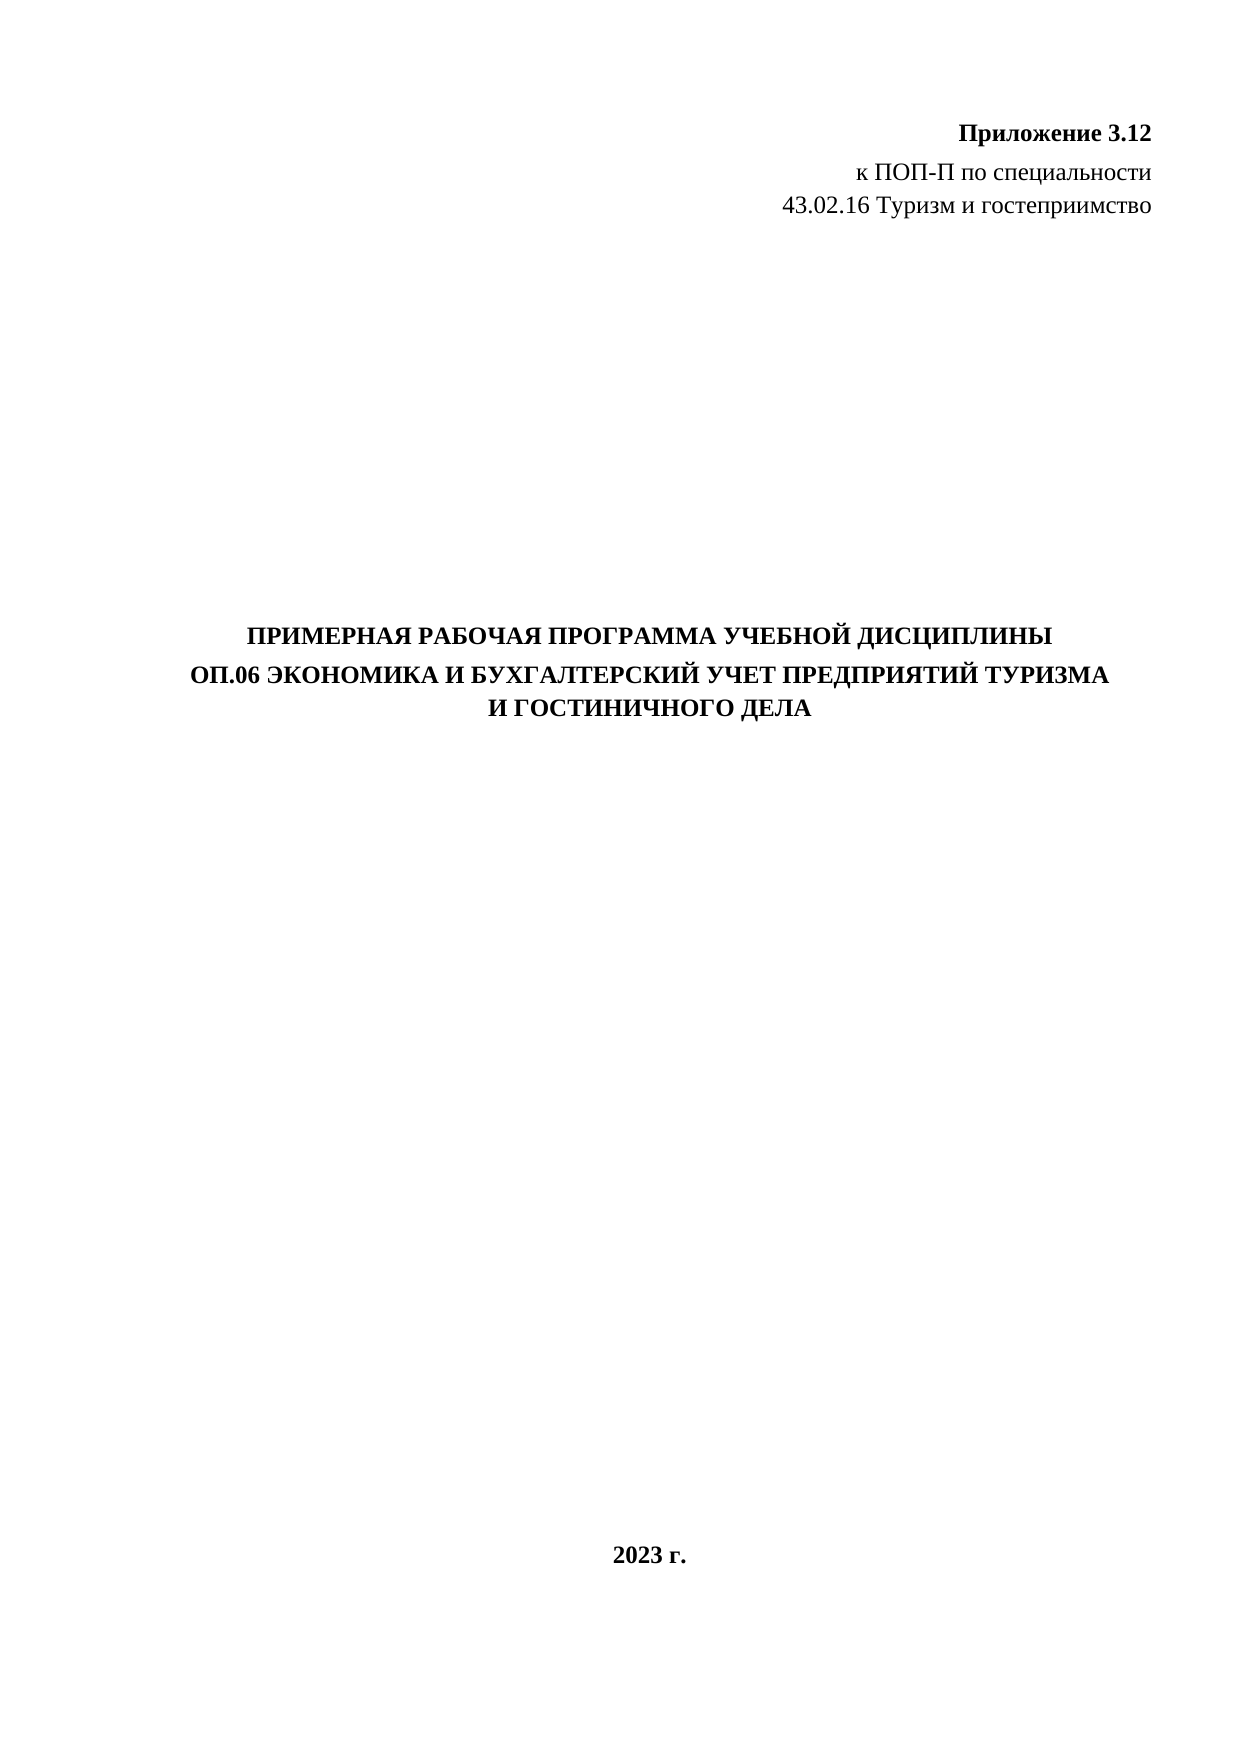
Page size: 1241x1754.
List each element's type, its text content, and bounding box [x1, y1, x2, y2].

subtitle Приложение 3.12 [148, 118, 1152, 147]
text 43.02.16 Туризм и гостеприимство [148, 190, 1152, 219]
text 2023 г. [148, 1541, 1152, 1569]
text к ПОП-П по специальности [148, 157, 1152, 186]
subtitle ПРИМЕРНАЯ РАБОЧАЯ ПРОГРАММА УЧЕБНОЙ ДИСЦИПЛИНЫ [148, 621, 1152, 650]
subtitle ОП.06 ЭКОНОМИКА И БУХГАЛТЕРСКИЙ УЧЕТ ПРЕДПРИЯТИЙ ТУРИЗМА И ГОСТИНИЧНОГО ДЕЛА [148, 661, 1152, 722]
